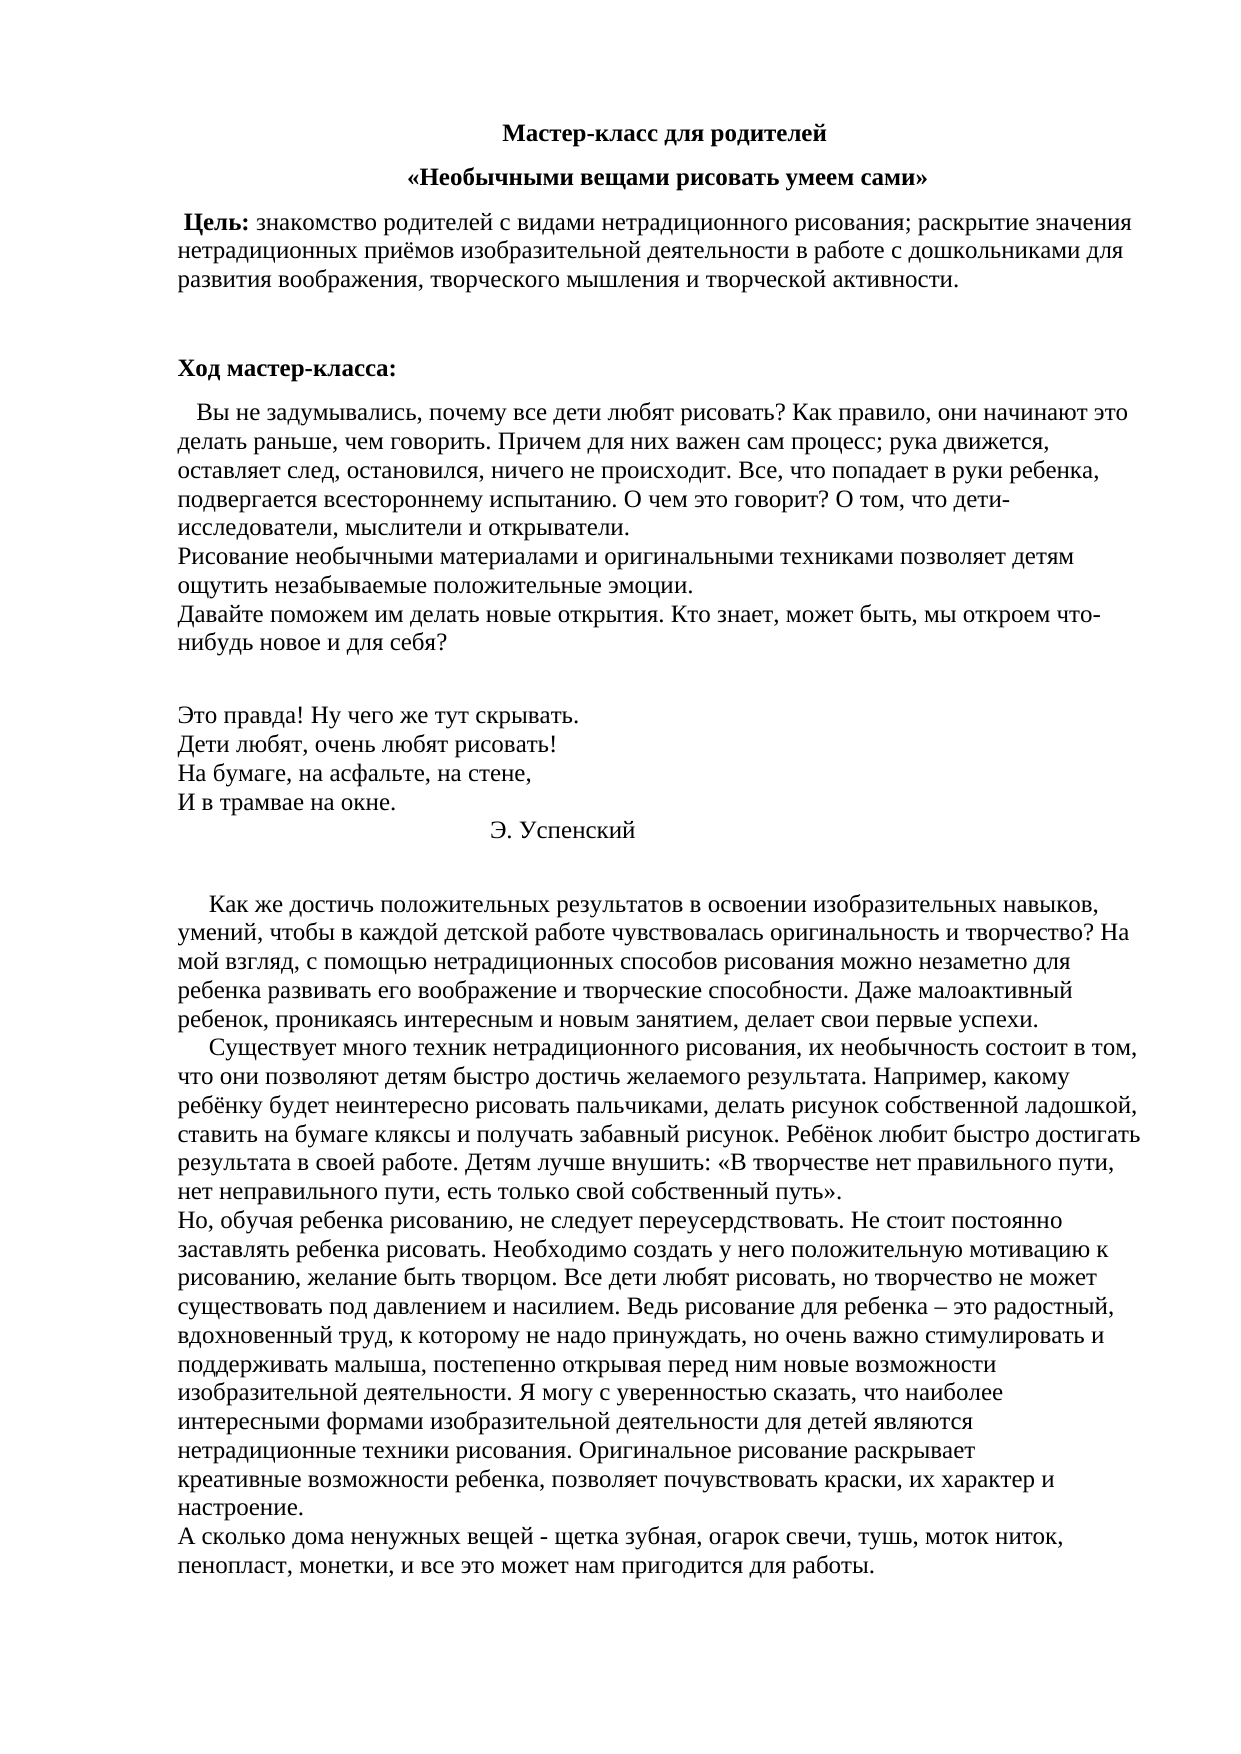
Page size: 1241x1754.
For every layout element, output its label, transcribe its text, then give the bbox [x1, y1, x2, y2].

text Дети любят, очень любят рисовать! [177, 729, 1152, 758]
text Как же достичь положительных результатов в освоении изобразительных навыков, умений, чтобы в каждой детской работе чувствовалась оригинальность и творчество? На мой взгляд, с помощью нетрадиционных способов рисования можно незаметно для ребенка развивать его воображение и творческие способности. Даже малоактивный ребенок, проникаясь интересным и новым занятием, делает свои первые успехи. [177, 889, 1152, 1032]
text Но, обучая ребенка рисованию, не следует переусердствовать. Не стоит постоянно заставлять ребенка рисовать. Необходимо создать у него положительную мотивацию к рисованию, желание быть творцом. Все дети любят рисовать, но творчество не может существовать под давлением и насилием. Ведь рисование для ребенка – это радостный, вдохновенный труд, к которому не надо принуждать, но очень важно стимулировать и поддерживать малыша, постепенно открывая перед ним новые возможности изобразительной деятельности. Я могу с уверенностью сказать, что наиболее интересными формами изобразительной деятельности для детей являются нетрадиционные техники рисования. Оригинальное рисование раскрывает креативные возможности ребенка, позволяет почувствовать краски, их характер и настроение. [177, 1205, 1152, 1521]
text И в трамвае на окне. [177, 787, 1152, 816]
text Ход мастер-класса: [177, 353, 1152, 382]
text На бумаге, на асфальте, на стене, [177, 758, 1152, 787]
text А сколько дома ненужных вещей - щетка зубная, огарок свечи, тушь, моток ниток, пенопласт, монетки, и все это может нам пригодится для работы. [177, 1521, 1152, 1579]
text Мастер-класс для родителей [177, 118, 1152, 147]
text Существует много техник нетрадиционного рисования, их необычность состоит в том, что они позволяют детям быстро достичь желаемого результата. Например, какому ребёнку будет неинтересно рисовать пальчиками, делать рисунок собственной ладошкой, ставить на бумаге кляксы и получать забавный рисунок. Ребёнок любит быстро достигать результата в своей работе. Детям лучше внушить: «В творчестве нет правильного пути, нет неправильного пути, есть только свой собственный путь». [177, 1032, 1152, 1205]
text «Необычными вещами рисовать умеем сами» [177, 162, 1152, 191]
text Э. Успенский [177, 816, 1152, 844]
text Цель: знакомство родителей с видами нетрадиционного рисования; раскрытие значения нетрадиционных приёмов изобразительной деятельности в работе с дошкольниками для развития воображения, творческого мышления и творческой активности. [177, 207, 1152, 293]
text Это правда! Ну чего же тут скрывать. [177, 701, 1152, 729]
text Рисование необычными материалами и оригинальными техниками позволяет детям ощутить незабываемые положительные эмоции. [177, 541, 1152, 599]
text Вы не задумывались, почему все дети любят рисовать? Как правило, они начинают это делать раньше, чем говорить. Причем для них важен сам процесс; рука движется, оставляет след, остановился, ничего не происходит. Все, что попадает в руки ребенка, подвергается всестороннему испытанию. О чем это говорит? О том, что дети-исследователи, мыслители и открыватели. [177, 397, 1152, 541]
text Давайте поможем им делать новые открытия. Кто знает, может быть, мы откроем что-нибудь новое и для себя? [177, 599, 1152, 656]
